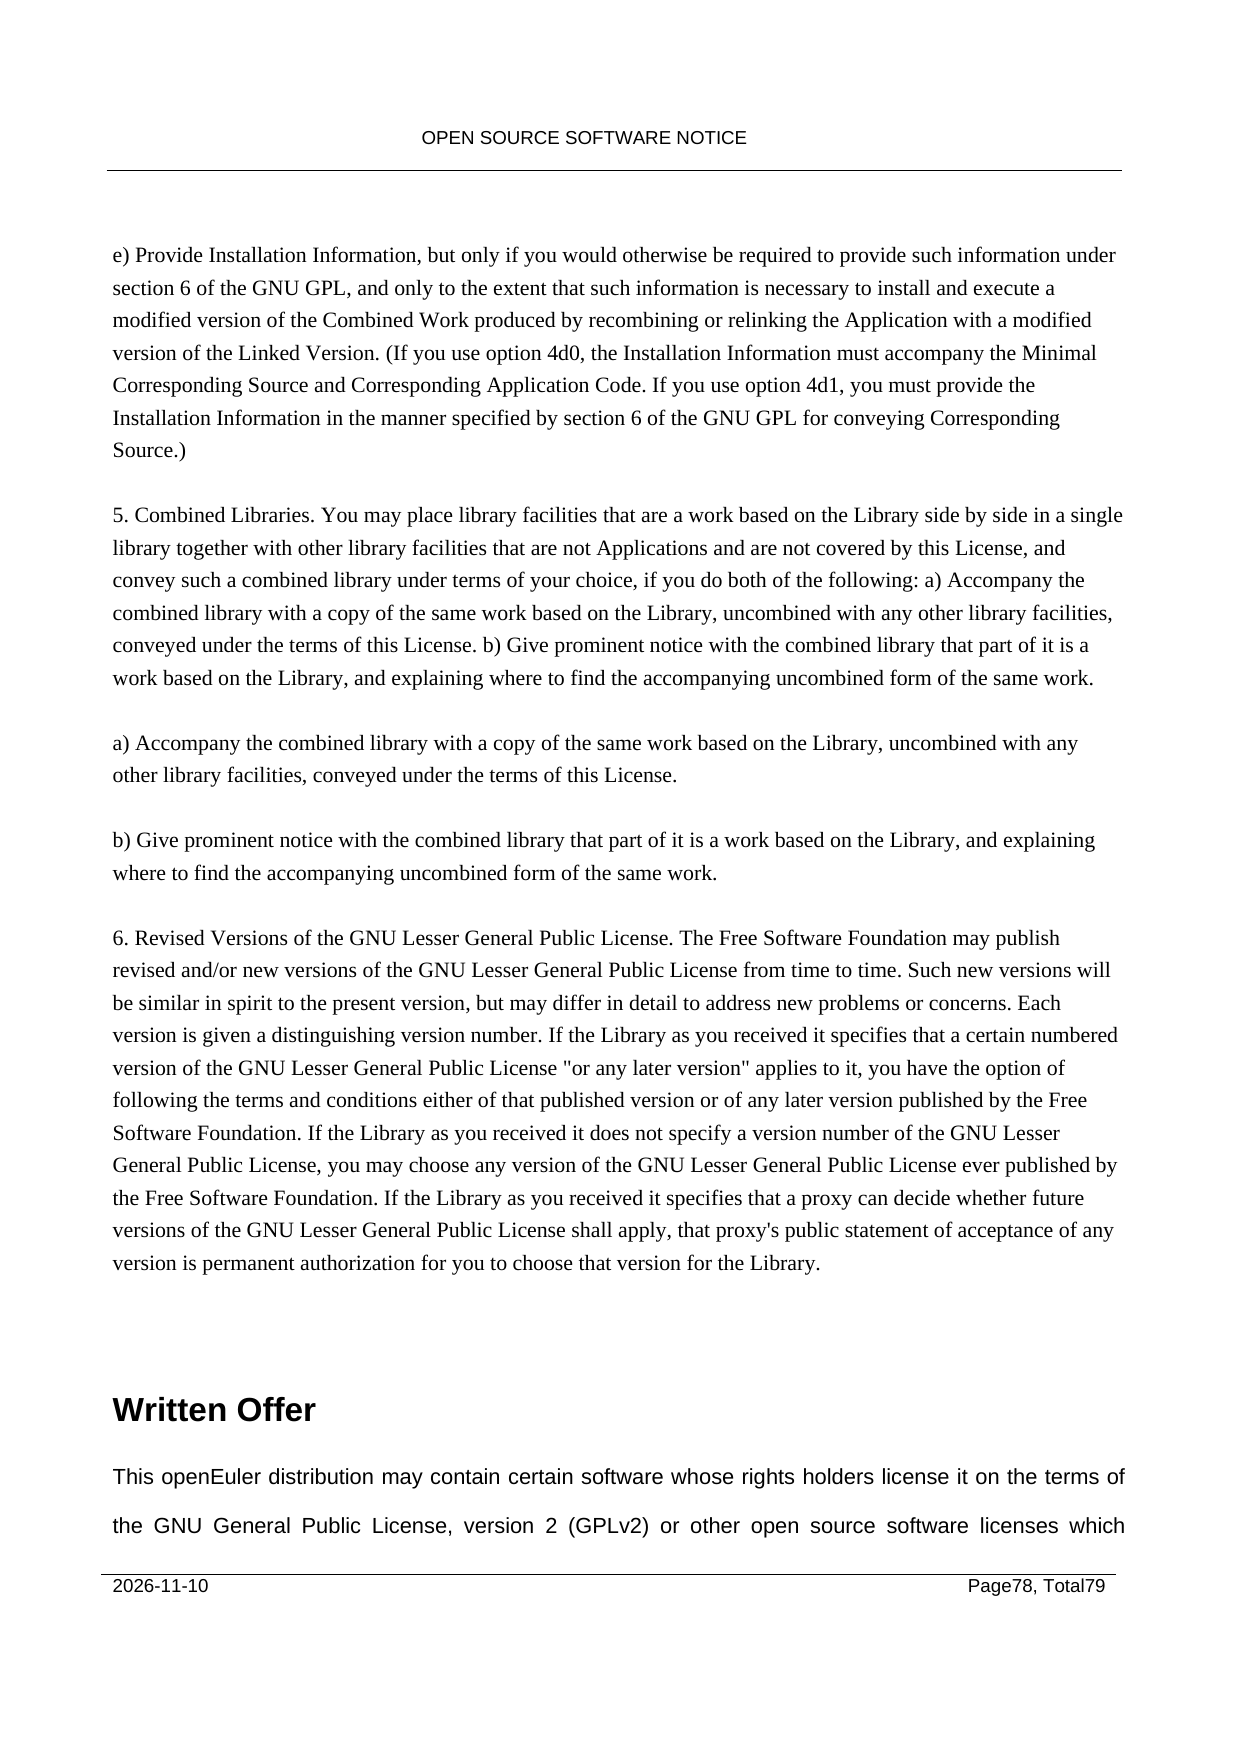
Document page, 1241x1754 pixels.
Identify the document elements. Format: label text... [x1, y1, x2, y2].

text Written Offer [112, 1376, 1128, 1441]
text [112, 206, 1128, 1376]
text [112, 1461, 1128, 1542]
